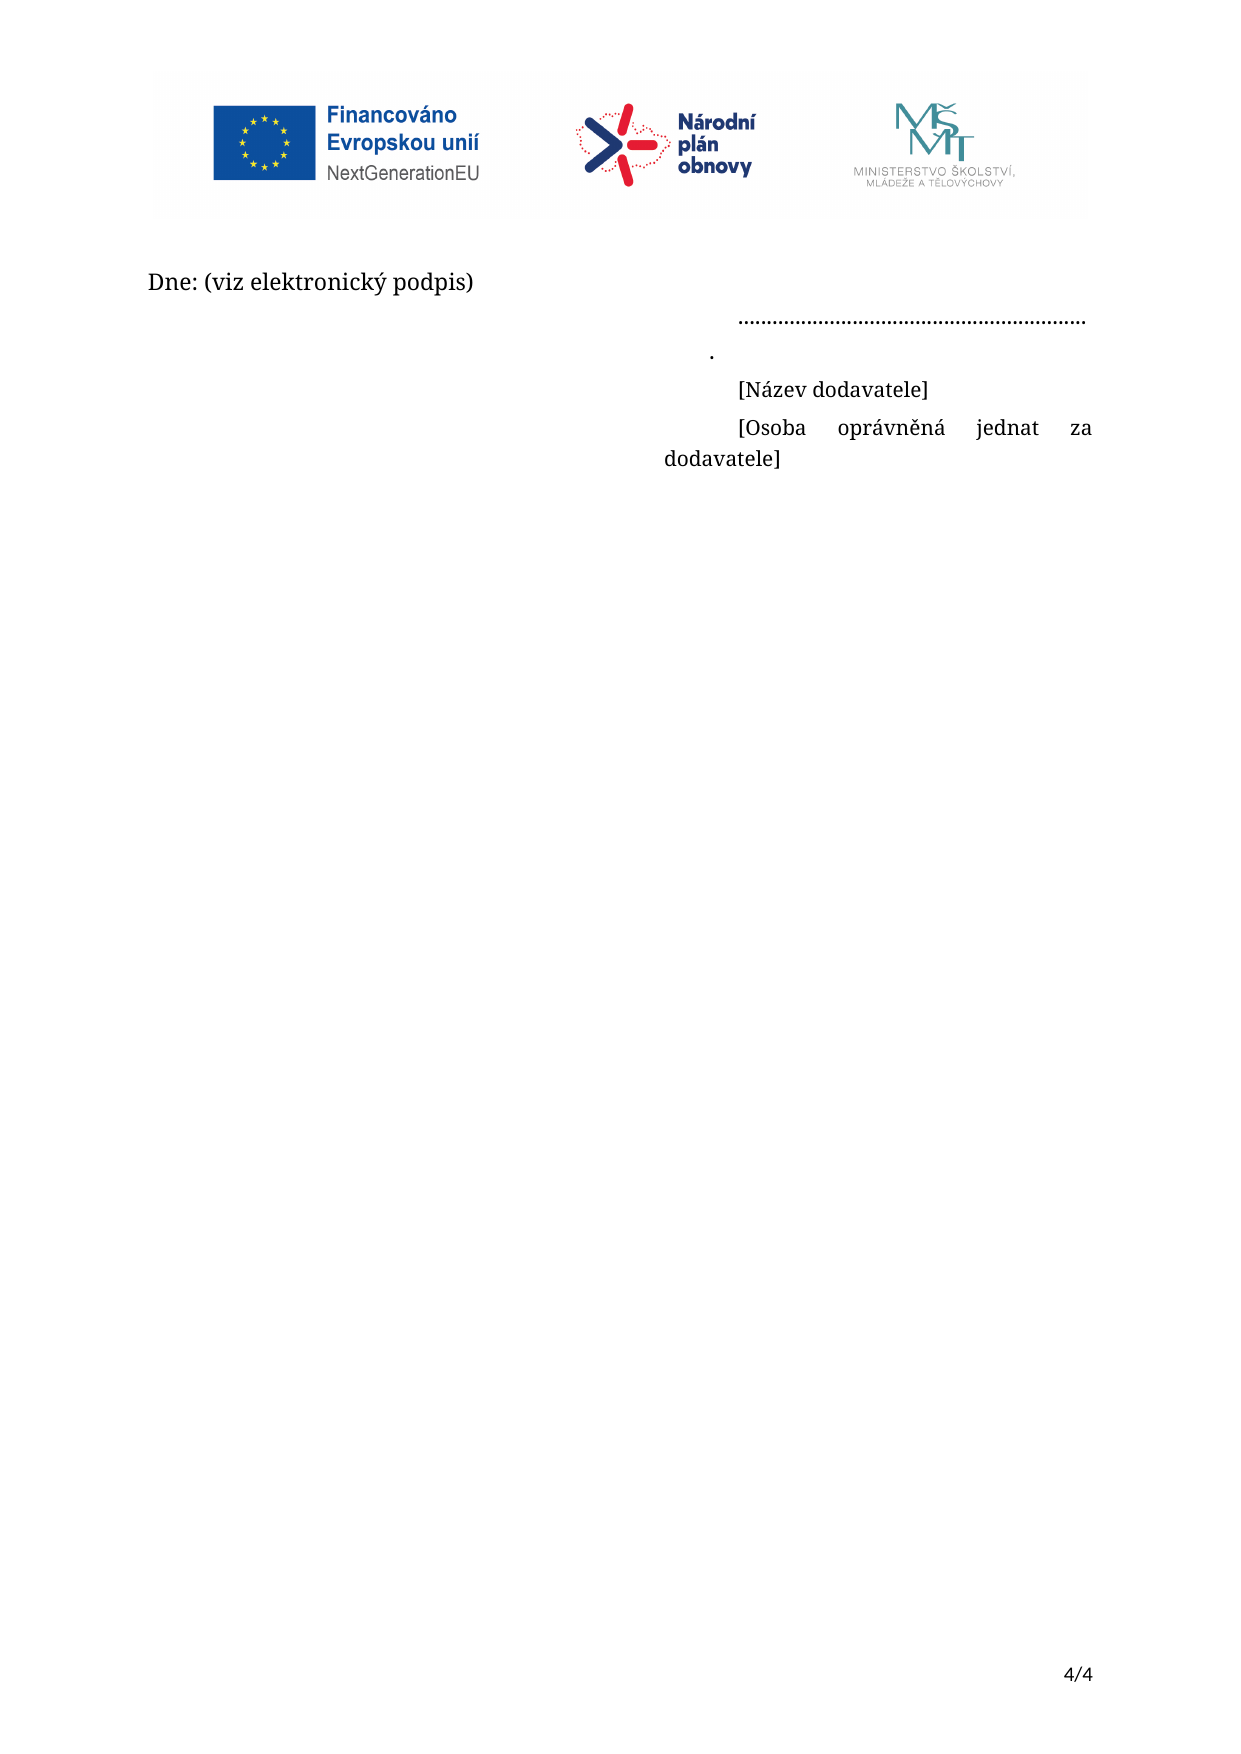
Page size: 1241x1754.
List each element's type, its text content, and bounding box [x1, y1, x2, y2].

text Dne: (viz elektronický podpis) .............................................................. [148, 266, 1093, 366]
picture [152, 71, 1088, 219]
text [Osoba oprávněná jednat za dodavatele] [664, 413, 1093, 472]
text [Název dodavatele] [664, 375, 1093, 404]
